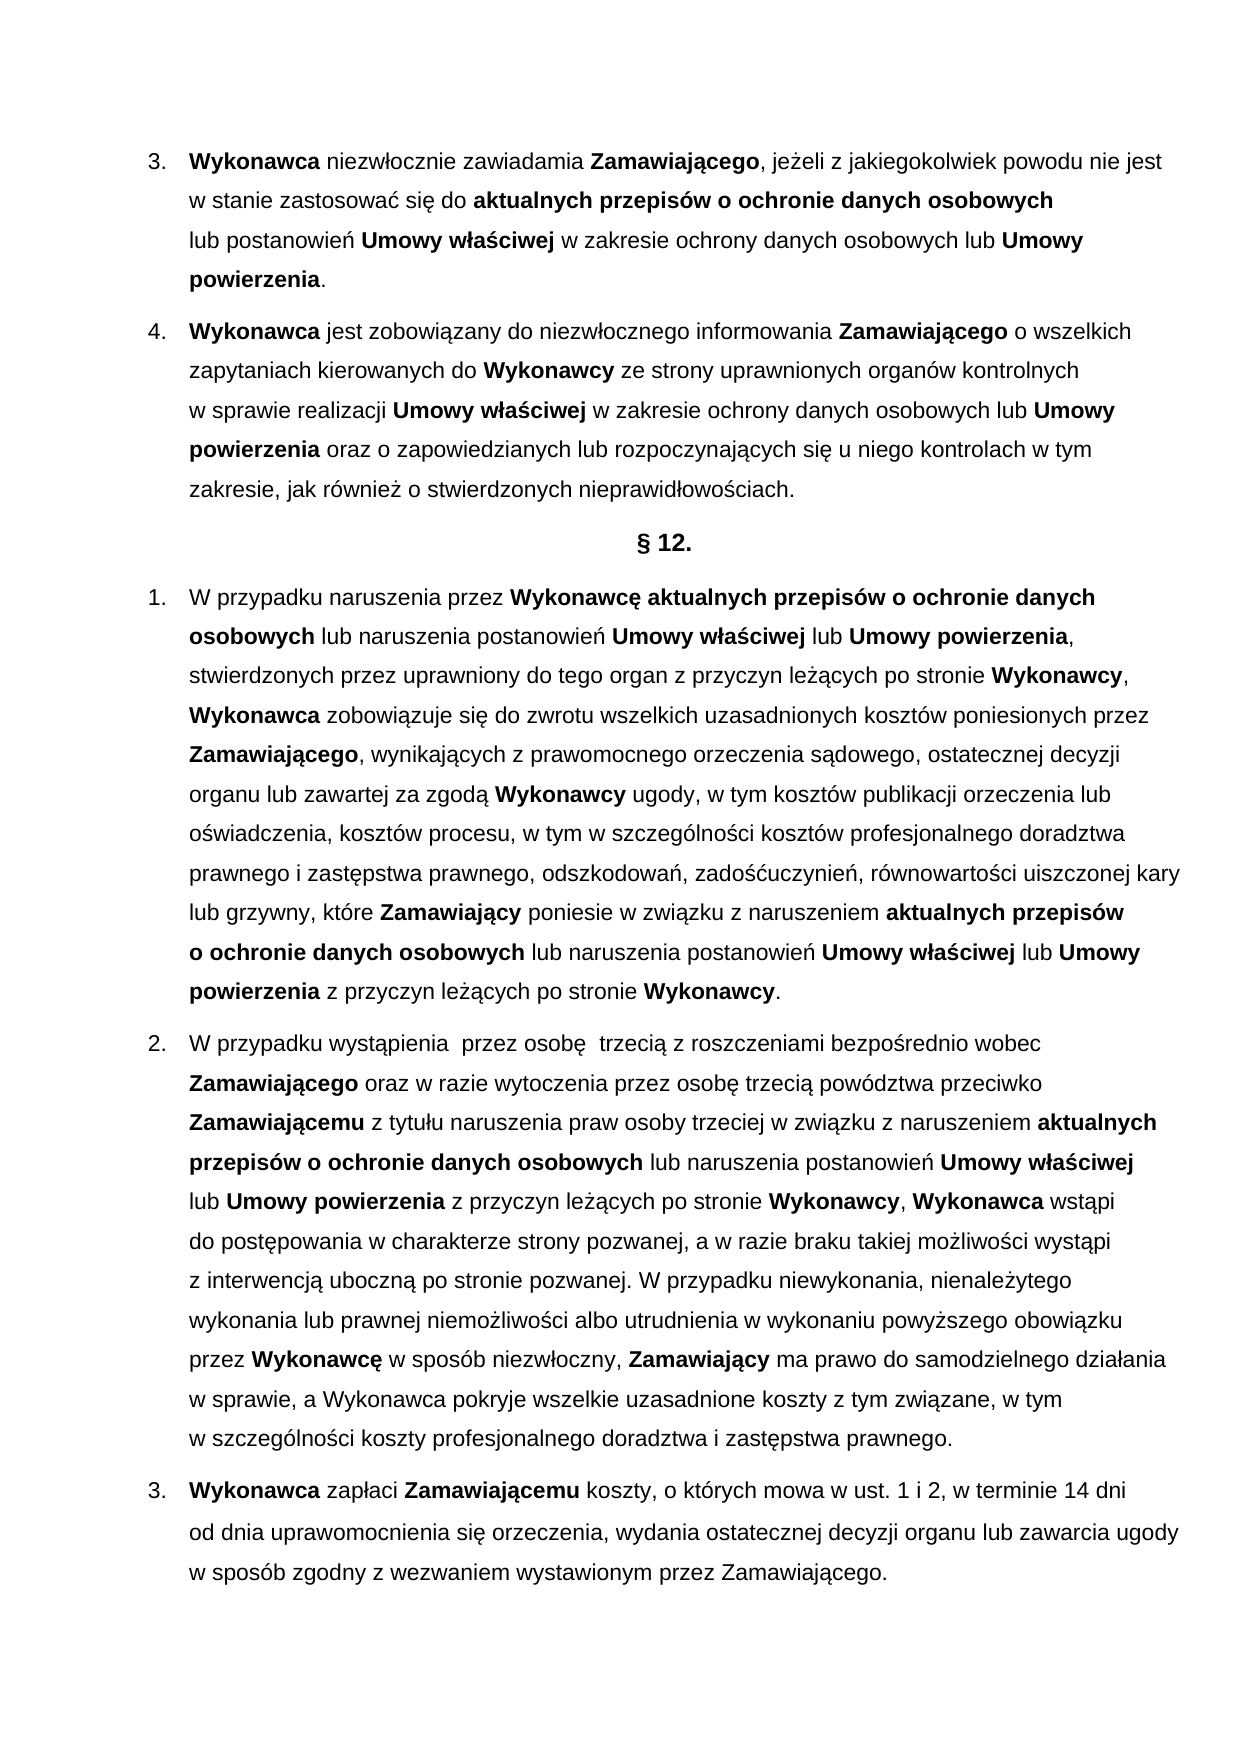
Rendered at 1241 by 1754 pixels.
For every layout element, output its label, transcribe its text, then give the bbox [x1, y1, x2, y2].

list W przypadku naruszenia przez Wykonawcę aktualnych przepisów o ochronie danych osobowych lub naruszenia postanowień Umowy właściwej lub Umowy powierzenia, stwierdzonych przez uprawniony do tego organ z przyczyn leżących po stronie Wykonawcy, Wykonawca zobowiązuje się do zwrotu wszelkich uzasadnionych kosztów poniesionych przez Zamawiającego, wynikających z prawomocnego orzeczenia sądowego, ostatecznej decyzji organu lub zawartej za zgodą Wykonawcy ugody, w tym kosztów publikacji orzeczenia lub oświadczenia, kosztów procesu, w tym w szczególności kosztów profesjonalnego doradztwa prawnego i zastępstwa prawnego, odszkodowań, zadośćuczynień, równowartości uiszczonej kary lub grzywny, które Zamawiający poniesie w związku z naruszeniem aktualnych przepisów o ochronie danych osobowych lub naruszenia postanowień Umowy właściwej lub Umowy powierzenia z przyczyn leżących po stronie Wykonawcy. [148, 583, 1181, 1005]
list Wykonawca jest zobowiązany do niezwłocznego informowania Zamawiającego o wszelkich zapytaniach kierowanych do Wykonawcy ze strony uprawnionych organów kontrolnych w sprawie realizacji Umowy właściwej w zakresie ochrony danych osobowych lub Umowy powierzenia oraz o zapowiedzianych lub rozpoczynających się u niego kontrolach w tym zakresie, jak również o stwierdzonych nieprawidłowościach. [148, 318, 1181, 502]
list Wykonawca niezwłocznie zawiadamia Zamawiającego, jeżeli z jakiegokolwiek powodu nie jest w stanie zastosować się do aktualnych przepisów o ochronie danych osobowych lub postanowień Umowy właściwej w zakresie ochrony danych osobowych lub Umowy powierzenia. [148, 148, 1181, 292]
list W przypadku wystąpienia przez osobę trzecią z roszczeniami bezpośrednio wobec Zamawiającego oraz w razie wytoczenia przez osobę trzecią powództwa przeciwko Zamawiającemu z tytułu naruszenia praw osoby trzeciej w związku z naruszeniem aktualnych przepisów o ochronie danych osobowych lub naruszenia postanowień Umowy właściwej lub Umowy powierzenia z przyczyn leżących po stronie Wykonawcy, Wykonawca wstąpi do postępowania w charakterze strony pozwanej, a w razie braku takiej możliwości wystąpi z interwencją uboczną po stronie pozwanej. W przypadku niewykonania, nienależytego wykonania lub prawnej niemożliwości albo utrudnienia w wykonaniu powyższego obowiązku przez Wykonawcę w sposób niezwłoczny, Zamawiający ma prawo do samodzielnego działania w sprawie, a Wykonawca pokryje wszelkie uzasadnione koszty z tym związane, w tym w szczególności koszty profesjonalnego doradztwa i zastępstwa prawnego. [148, 1030, 1181, 1451]
text § 12. [148, 528, 1181, 557]
list Wykonawca zapłaci Zamawiającemu koszty, o których mowa w ust. 1 i 2, w terminie 14 dni od dnia uprawomocnienia się orzeczenia, wydania ostatecznej decyzji organu lub zawarcia ugody w sposób zgodny z wezwaniem wystawionym przez Zamawiającego. [148, 1477, 1181, 1585]
